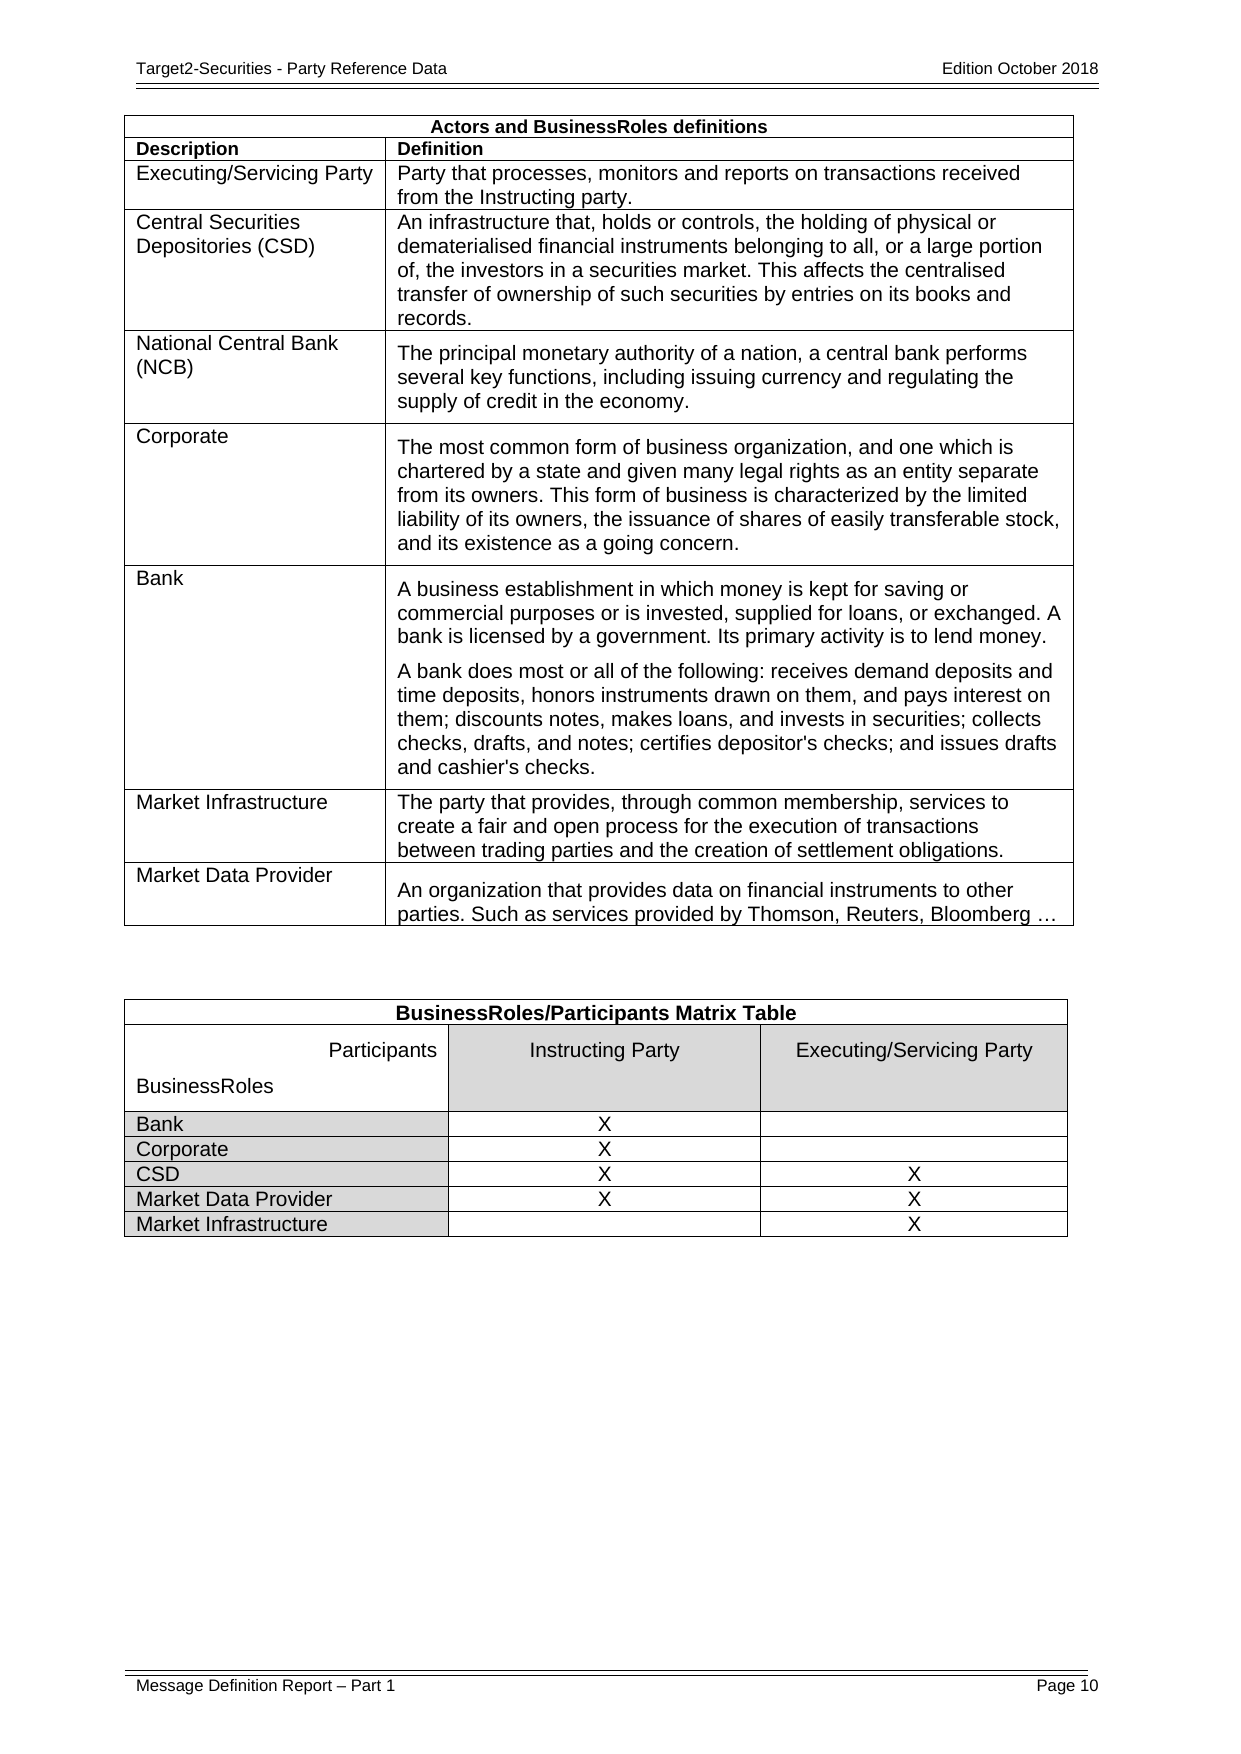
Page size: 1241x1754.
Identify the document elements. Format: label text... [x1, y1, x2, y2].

table_cell Corporate [125, 424, 385, 565]
table_cell Executing/Servicing Party [761, 1025, 1067, 1111]
table_cell Market Data Provider [125, 1187, 448, 1211]
table_cell Central Securities Depositories (CSD) [125, 210, 385, 329]
table_cell [449, 1212, 760, 1236]
table_cell X [449, 1162, 760, 1186]
table_header Actors and BusinessRoles definitions [125, 116, 1073, 137]
table_cell A business establishment in which money is kept for saving or commercial purposes or is invested, supplied for loans, or exchanged. A bank is licensed by a government. Its primary activity is to lend money. A bank does most or all of the following: receives demand deposits and time deposits, honors instruments drawn on them, and pays interest on them; discounts notes, makes loans, and invests in securities; collects checks, drafts, and notes; certifies depositor's checks; and issues drafts and cashier's checks. [386, 566, 1073, 789]
table_cell X [761, 1187, 1067, 1211]
table_cell X [761, 1212, 1067, 1236]
table_cell Market Infrastructure [125, 1212, 448, 1236]
table_cell Bank [125, 566, 385, 789]
table_cell The principal monetary authority of a nation, a central bank performs several key functions, including issuing currency and regulating the supply of credit in the economy. [386, 331, 1073, 423]
table_cell X [449, 1137, 760, 1161]
table_cell [761, 1137, 1067, 1161]
table_cell Participants BusinessRoles [125, 1025, 448, 1111]
table_cell Description [125, 138, 385, 160]
table_cell Bank [125, 1112, 448, 1136]
table_cell The party that provides, through common membership, services to create a fair and open process for the execution of transactions between trading parties and the creation of settlement obligations. [386, 790, 1073, 862]
table_cell Executing/Servicing Party [125, 161, 385, 209]
table_cell The most common form of business organization, and one which is chartered by a state and given many legal rights as an entity separate from its owners. This form of business is characterized by the limited liability of its owners, the issuance of shares of easily transferable stock, and its existence as a going concern. [386, 424, 1073, 565]
table_cell Market Data Provider [125, 863, 385, 925]
table_cell Instructing Party [449, 1025, 760, 1111]
table_cell National Central Bank (NCB) [125, 331, 385, 423]
table_cell Market Infrastructure [125, 790, 385, 862]
table_cell X [449, 1112, 760, 1136]
table_cell An organization that provides data on financial instruments to other parties. Such as services provided by Thomson, Reuters, Bloomberg … [386, 863, 1073, 925]
table_cell Corporate [125, 1137, 448, 1161]
table_cell An infrastructure that, holds or controls, the holding of physical or dematerialised financial instruments belonging to all, or a large portion of, the investors in a securities market. This affects the centralised transfer of ownership of such securities by entries on its books and records. [386, 210, 1073, 329]
table_cell CSD [125, 1162, 448, 1186]
table_cell [761, 1112, 1067, 1136]
table_cell Party that processes, monitors and reports on transactions received from the Instructing party. [386, 161, 1073, 209]
table_cell X [761, 1162, 1067, 1186]
table_header BusinessRoles/Participants Matrix Table [125, 1000, 1067, 1024]
table_cell X [449, 1187, 760, 1211]
table_cell Definition [386, 138, 1073, 160]
